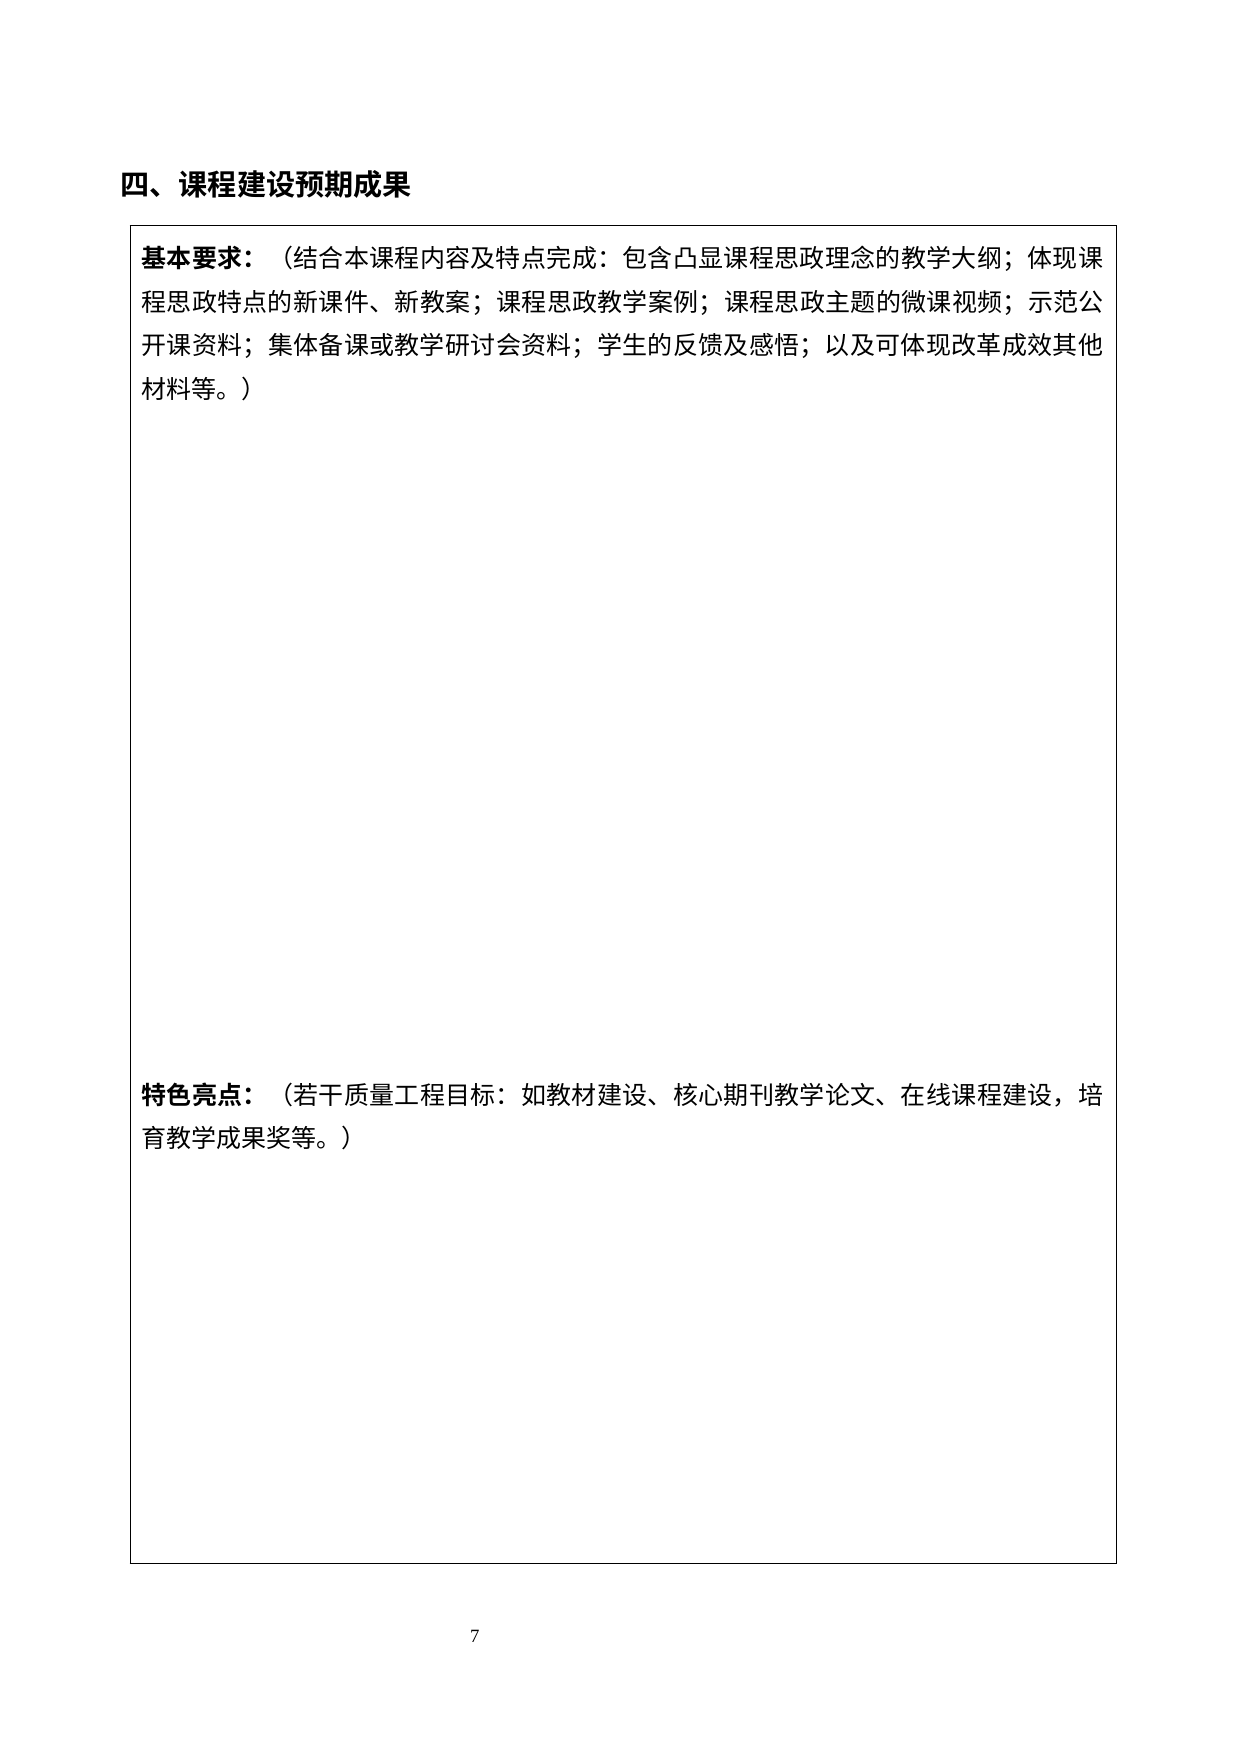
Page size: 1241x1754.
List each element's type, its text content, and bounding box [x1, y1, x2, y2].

text 四、课程建设预期成果 [112, 162, 1128, 204]
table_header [131, 226, 1116, 1562]
